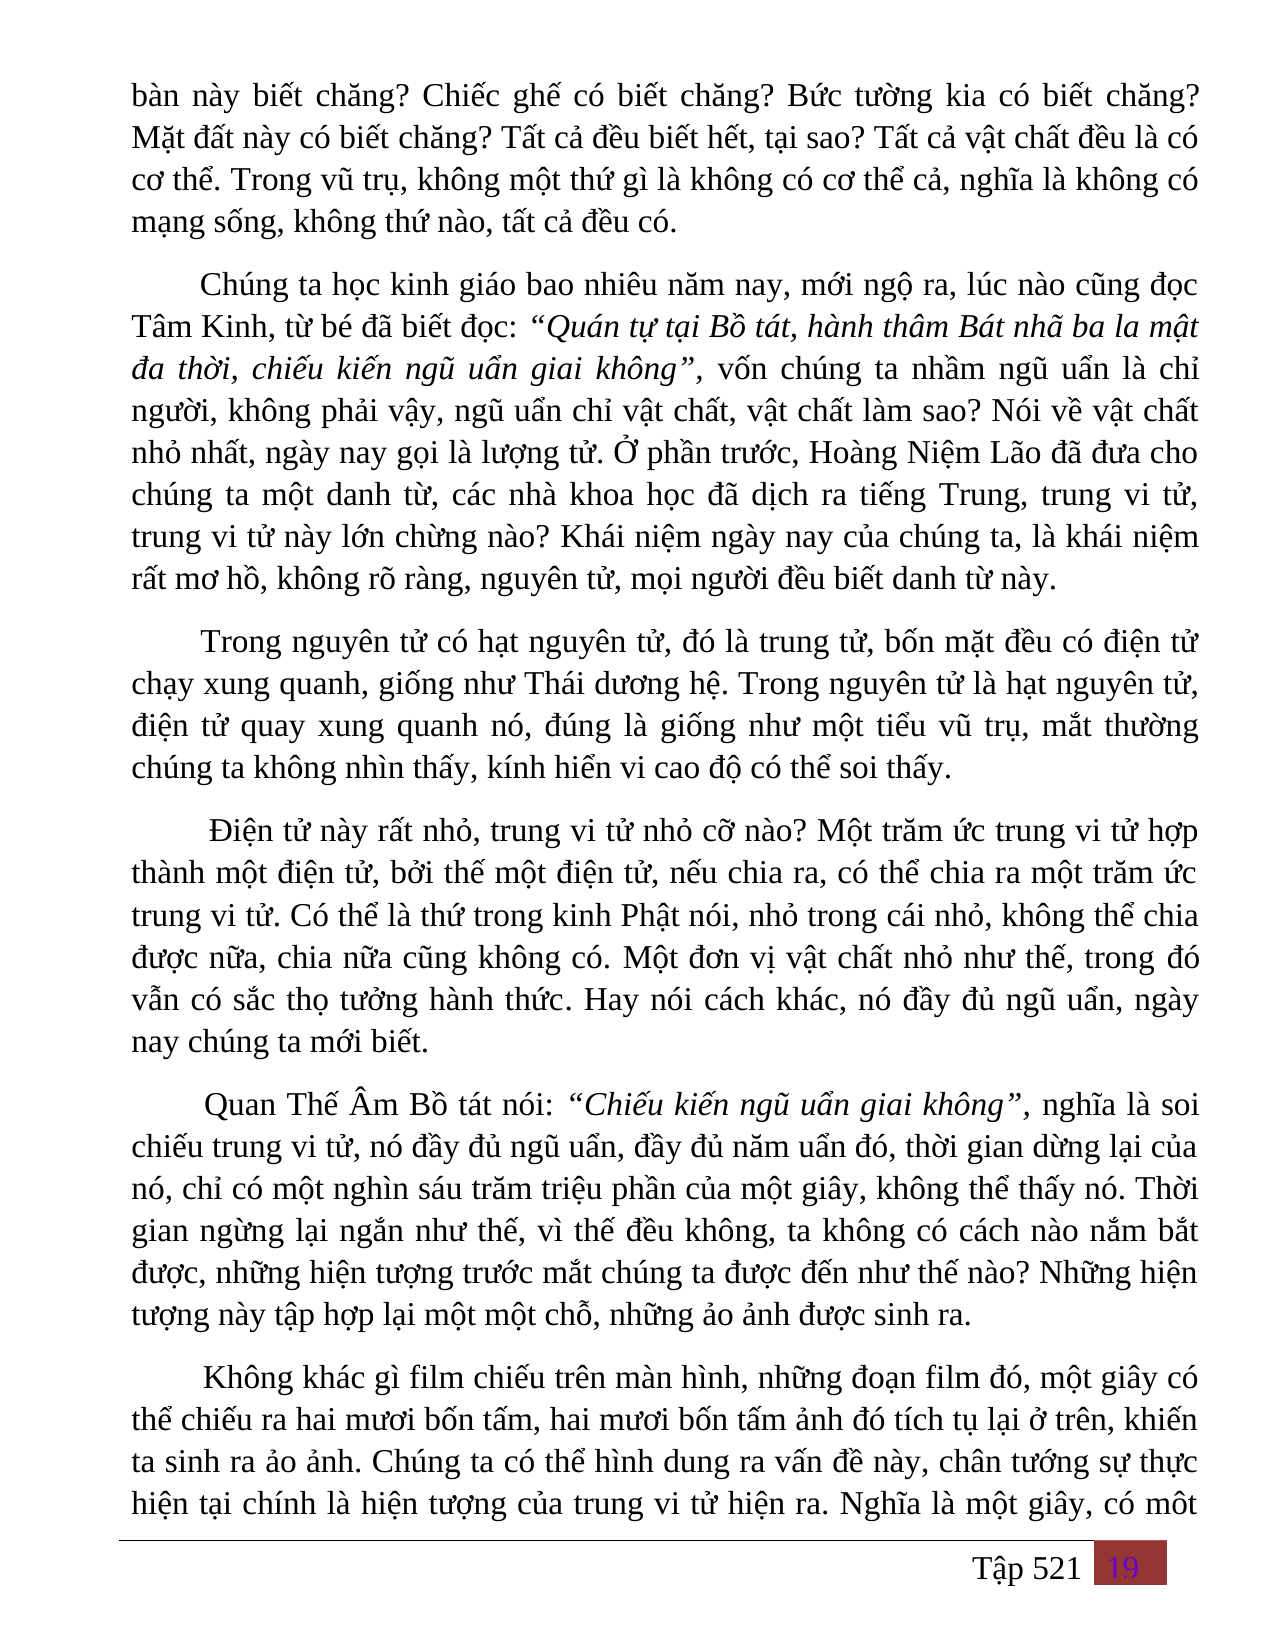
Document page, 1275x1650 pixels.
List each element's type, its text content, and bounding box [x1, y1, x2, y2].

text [131, 1357, 1200, 1522]
text Điện tử này rất nhỏ, trung vi tử nhỏ cỡ nào? Một trăm ức trung vi tử hợp thành một điện tử, bởi thế một điện tử, nếu chia ra, có thể chia ra một trăm ức trung vi tử. Có thể là thứ trong kinh Phật nói, nhỏ trong cái nhỏ, không thể chia được nữa, chia nữa cũng không có. Một đơn vị vật chất nhỏ như thế, trong đó vẫn có sắc thọ tưởng hành thức. Hay nói cách khác, nó đầy đủ ngũ uẩn, ngày nay chúng ta mới biết. [131, 811, 1200, 1059]
text Chúng ta học kinh giáo bao nhiêu năm nay, mới ngộ ra, lúc nào cũng đọc Tâm Kinh, từ bé đã biết đọc: “Quán tự tại Bồ tát, hành thâm Bát nhã ba la mật đa thời, chiếu kiến ngũ uẩn giai không”, vốn chúng ta nhầm ngũ uẩn là chỉ người, không phải vậy, ngũ uẩn chỉ vật chất, vật chất làm sao? Nói về vật chất nhỏ nhất, ngày nay gọi là lượng tử. Ở phần trước, Hoàng Niệm Lão đã đưa cho chúng ta một danh từ, các nhà khoa học đã dịch ra tiếng Trung, trung vi tử, trung vi tử này lớn chừng nào? Khái niệm ngày nay của chúng ta, là khái niệm rất mơ hồ, không rõ ràng, nguyên tử, mọi người đều biết danh từ này. [131, 264, 1200, 597]
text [131, 75, 1200, 239]
text Trong nguyên tử có hạt nguyên tử, đó là trung tử, bốn mặt đều có điện tử chạy xung quanh, giống như Thái dương hệ. Trong nguyên tử là hạt nguyên tử, điện tử quay xung quanh nó, đúng là giống như một tiểu vũ trụ, mắt thường chúng ta không nhìn thấy, kính hiển vi cao độ có thể soi thấy. [131, 621, 1200, 786]
text Quan Thế Âm Bồ tát nói: “Chiếu kiến ngũ uẩn giai không”, nghĩa là soi chiếu trung vi tử, nó đầy đủ ngũ uẩn, đầy đủ năm uẩn đó, thời gian dừng lại của nó, chỉ có một nghìn sáu trăm triệu phần của một giây, không thể thấy nó. Thời gian ngừng lại ngắn như thế, vì thế đều không, ta không có cách nào nắm bắt được, những hiện tượng trước mắt chúng ta được đến như thế nào? Những hiện tượng này tập hợp lại một một chỗ, những ảo ảnh được sinh ra. [131, 1084, 1200, 1333]
